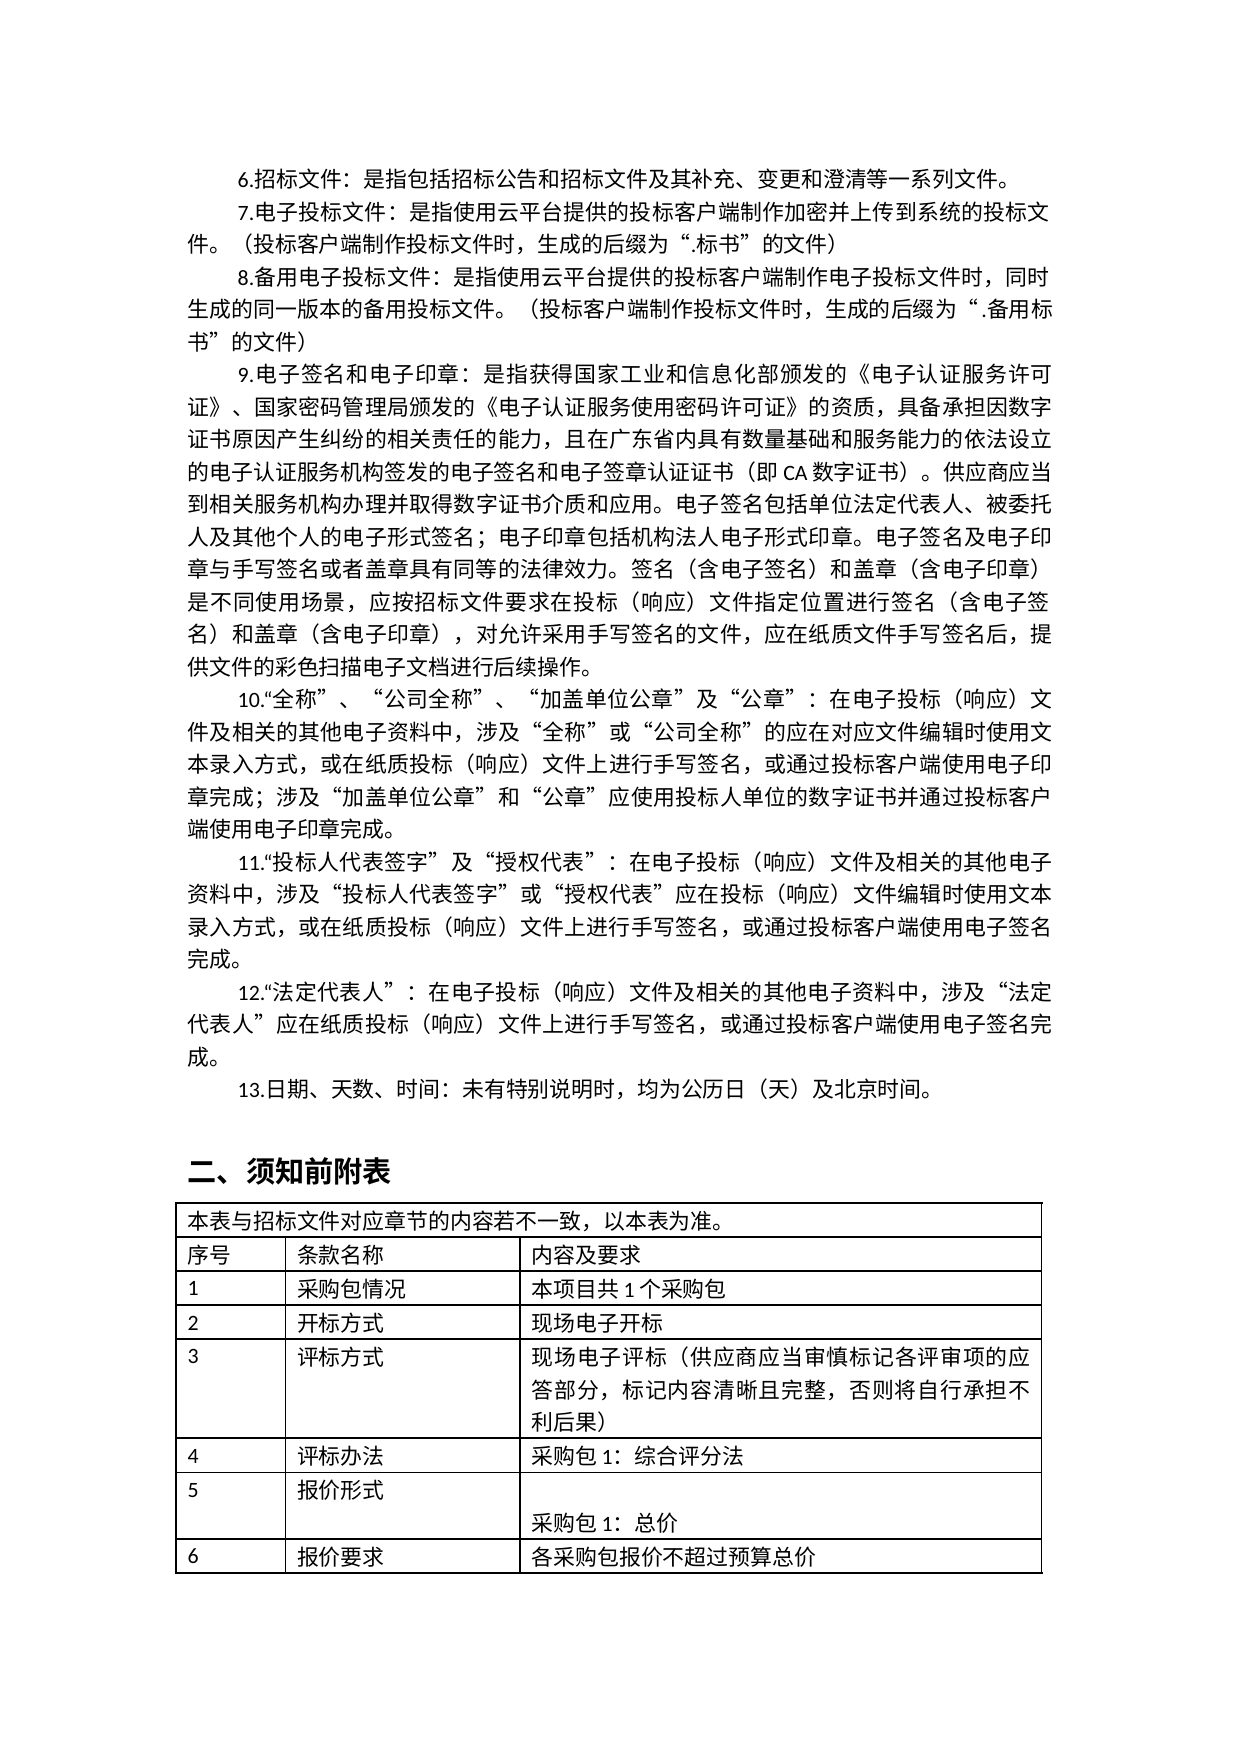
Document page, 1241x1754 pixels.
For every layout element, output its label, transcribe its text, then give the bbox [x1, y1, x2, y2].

text 8.备用电子投标文件：是指使用云平台提供的投标客户端制作电子投标文件时，同时生成的同一版本的备用投标文件。（投标客户端制作投标文件时，生成的后缀为“.备用标书”的文件） [187, 259, 1053, 357]
table_cell 各采购包报价不超过预算总价 [521, 1540, 1041, 1572]
table_cell 本项目共1个采购包 [521, 1272, 1041, 1304]
table_cell 报价形式 [286, 1473, 519, 1538]
table_cell 6 [177, 1540, 285, 1572]
text 11.“投标人代表签字”及“授权代表”：在电子投标（响应）文件及相关的其他电子资料中，涉及“投标人代表签字”或“授权代表”应在投标（响应）文件编辑时使用文本录入方式，或在纸质投标（响应）文件上进行手写签名，或通过投标客户端使用电子签名完成。 [187, 844, 1053, 974]
table_cell 评标办法 [286, 1439, 519, 1471]
table_cell 2 [177, 1306, 285, 1338]
text 二、须知前附表 [187, 1137, 1053, 1202]
table_cell 序号 [177, 1238, 285, 1270]
table_cell 5 [177, 1473, 285, 1538]
table_cell 1 [177, 1272, 285, 1304]
table_header 本表与招标文件对应章节的内容若不一致，以本表为准。 [177, 1204, 1041, 1236]
table_cell 内容及要求 [521, 1238, 1041, 1270]
table_cell 采购包1：总价 [521, 1473, 1041, 1538]
text 7.电子投标文件：是指使用云平台提供的投标客户端制作加密并上传到系统的投标文件。（投标客户端制作投标文件时，生成的后缀为“.标书”的文件） [187, 194, 1053, 259]
text 10.“全称”、“公司全称”、“加盖单位公章”及“公章”：在电子投标（响应）文件及相关的其他电子资料中，涉及“全称”或“公司全称”的应在对应文件编辑时使用文本录入方式，或在纸质投标（响应）文件上进行手写签名，或通过投标客户端使用电子印章完成；涉及“加盖单位公章”和“公章”应使用投标人单位的数字证书并通过投标客户端使用电子印章完成。 [187, 682, 1053, 844]
text 9.电子签名和电子印章：是指获得国家工业和信息化部颁发的《电子认证服务许可证》、国家密码管理局颁发的《电子认证服务使用密码许可证》的资质，具备承担因数字证书原因产生纠纷的相关责任的能力，且在广东省内具有数量基础和服务能力的依法设立的电子认证服务机构签发的电子签名和电子签章认证证书（即CA数字证书）。供应商应当到相关服务机构办理并取得数字证书介质和应用。电子签名包括单位法定代表人、被委托人及其他个人的电子形式签名；电子印章包括机构法人电子形式印章。电子签名及电子印章与手写签名或者盖章具有同等的法律效力。签名（含电子签名）和盖章（含电子印章）是不同使用场景，应按招标文件要求在投标（响应）文件指定位置进行签名（含电子签名）和盖章（含电子印章），对允许采用手写签名的文件，应在纸质文件手写签名后，提供文件的彩色扫描电子文档进行后续操作。 [187, 357, 1053, 682]
table_cell 条款名称 [286, 1238, 519, 1270]
table_cell 采购包1：综合评分法 [521, 1439, 1041, 1471]
table_cell 现场电子开标 [521, 1306, 1041, 1338]
table_cell 报价要求 [286, 1540, 519, 1572]
text 6.招标文件：是指包括招标公告和招标文件及其补充、变更和澄清等一系列文件。 [187, 162, 1053, 194]
table_cell 4 [177, 1439, 285, 1471]
text 12.“法定代表人”：在电子投标（响应）文件及相关的其他电子资料中，涉及“法定代表人”应在纸质投标（响应）文件上进行手写签名，或通过投标客户端使用电子签名完成。 [187, 974, 1053, 1072]
table_cell 评标方式 [286, 1340, 519, 1437]
table_cell 开标方式 [286, 1306, 519, 1338]
table_cell 现场电子评标（供应商应当审慎标记各评审项的应答部分，标记内容清晰且完整，否则将自行承担不利后果） [521, 1340, 1041, 1437]
table_cell 3 [177, 1340, 285, 1437]
text 13.日期、天数、时间：未有特别说明时，均为公历日（天）及北京时间。 [187, 1072, 1053, 1104]
table_cell 采购包情况 [286, 1272, 519, 1304]
